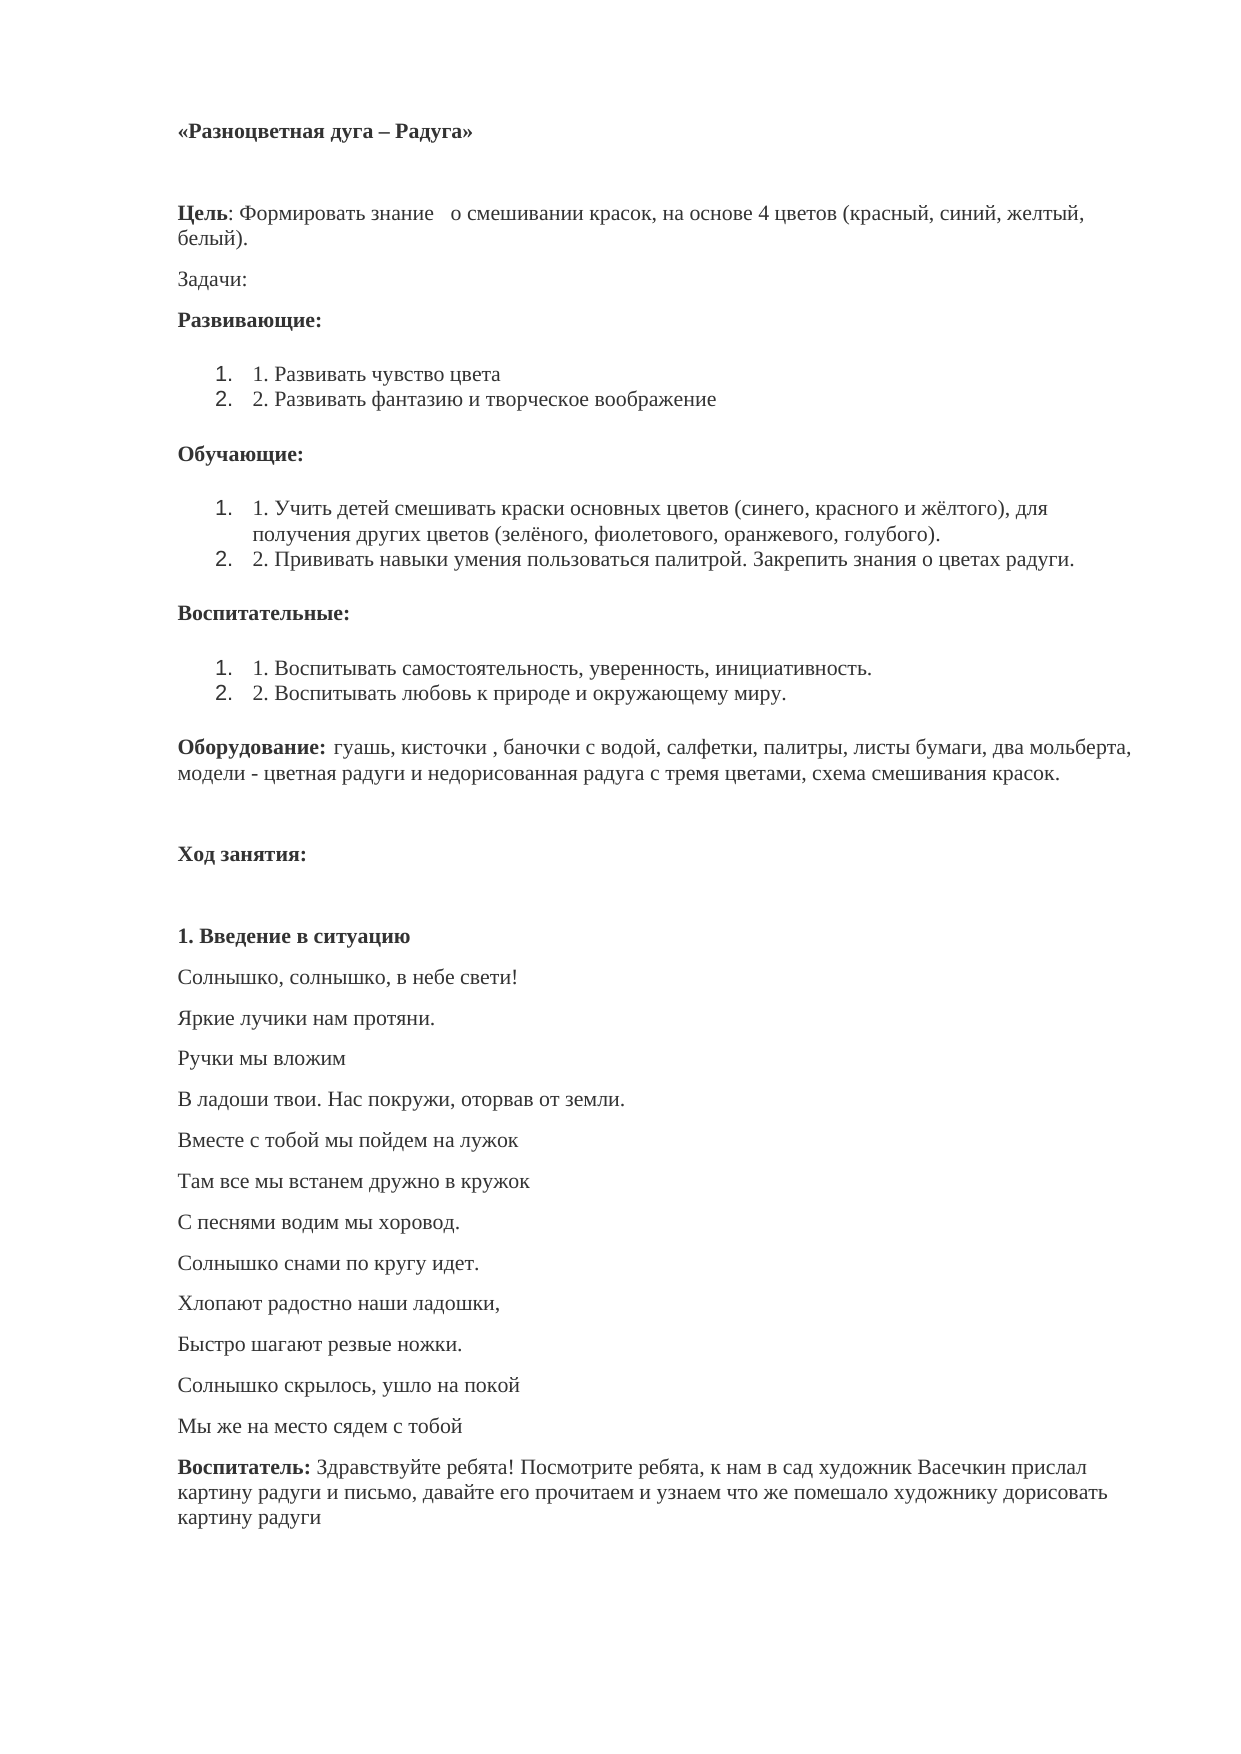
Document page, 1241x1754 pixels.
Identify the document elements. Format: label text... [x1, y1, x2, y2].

text Быстро шагают резвые ножки. [177, 1331, 1152, 1356]
list 1. Учить детей смешивать краски основных цветов (синего, красного и жёлтого), для получения других цветов (зелёного, фиолетового, оранжевого, голубого). [215, 495, 1152, 546]
text Яркие лучики нам протяни. [177, 1004, 1152, 1030]
text Обучающие: [177, 441, 1152, 466]
list 2. Прививать навыки умения пользоваться палитрой. Закрепить знания о цветах радуги. [215, 546, 1152, 571]
text С песнями водим мы хоровод. [177, 1209, 1152, 1234]
text 1. Введение в ситуацию [177, 923, 1152, 948]
text Хлопают радостно наши ладошки, [177, 1290, 1152, 1316]
text Вместе с тобой мы пойдем на лужок [177, 1127, 1152, 1152]
text В ладоши твои. Нас покружи, оторвав от земли. [177, 1086, 1152, 1111]
list 2. Развивать фантазию и творческое воображение [215, 386, 1152, 412]
list 2. Воспитывать любовь к природе и окружающему миру. [215, 680, 1152, 705]
text Воспитатель: Здравствуйте ребята! Посмотрите ребята, к нам в сад художник Васечкин прислал картину радуги и письмо, давайте его прочитаем и узнаем что же помешало художнику дорисовать картину радуги [177, 1454, 1152, 1529]
text Там все мы встанем дружно в кружок [177, 1168, 1152, 1193]
text Задачи: [177, 266, 1152, 291]
list 1. Воспитывать самостоятельность, уверенность, инициативность. [215, 654, 1152, 680]
text Мы же на место сядем с тобой [177, 1413, 1152, 1438]
text Солнышко, солнышко, в небе свети! [177, 964, 1152, 989]
text Солнышко скрылось, ушло на покой [177, 1372, 1152, 1397]
text Ход занятия: [177, 841, 1152, 866]
text Воспитательные: [177, 600, 1152, 625]
list 1. Развивать чувство цвета [215, 361, 1152, 386]
text Оборудование: гуашь, кисточки , баночки с водой, салфетки, палитры, листы бумаги, два мольберта, модели - цветная радуги и недорисованная радуга с тремя цветами, схема смешивания красок. [177, 734, 1152, 785]
text Цель: Формировать знание о смешивании красок, на основе 4 цветов (красный, синий, желтый, белый). [177, 200, 1152, 250]
text Развивающие: [177, 307, 1152, 332]
text Солнышко снами по кругу идет. [177, 1249, 1152, 1275]
text Ручки мы вложим [177, 1045, 1152, 1071]
text «Разноцветная дуга – Радуга» [177, 118, 1152, 143]
